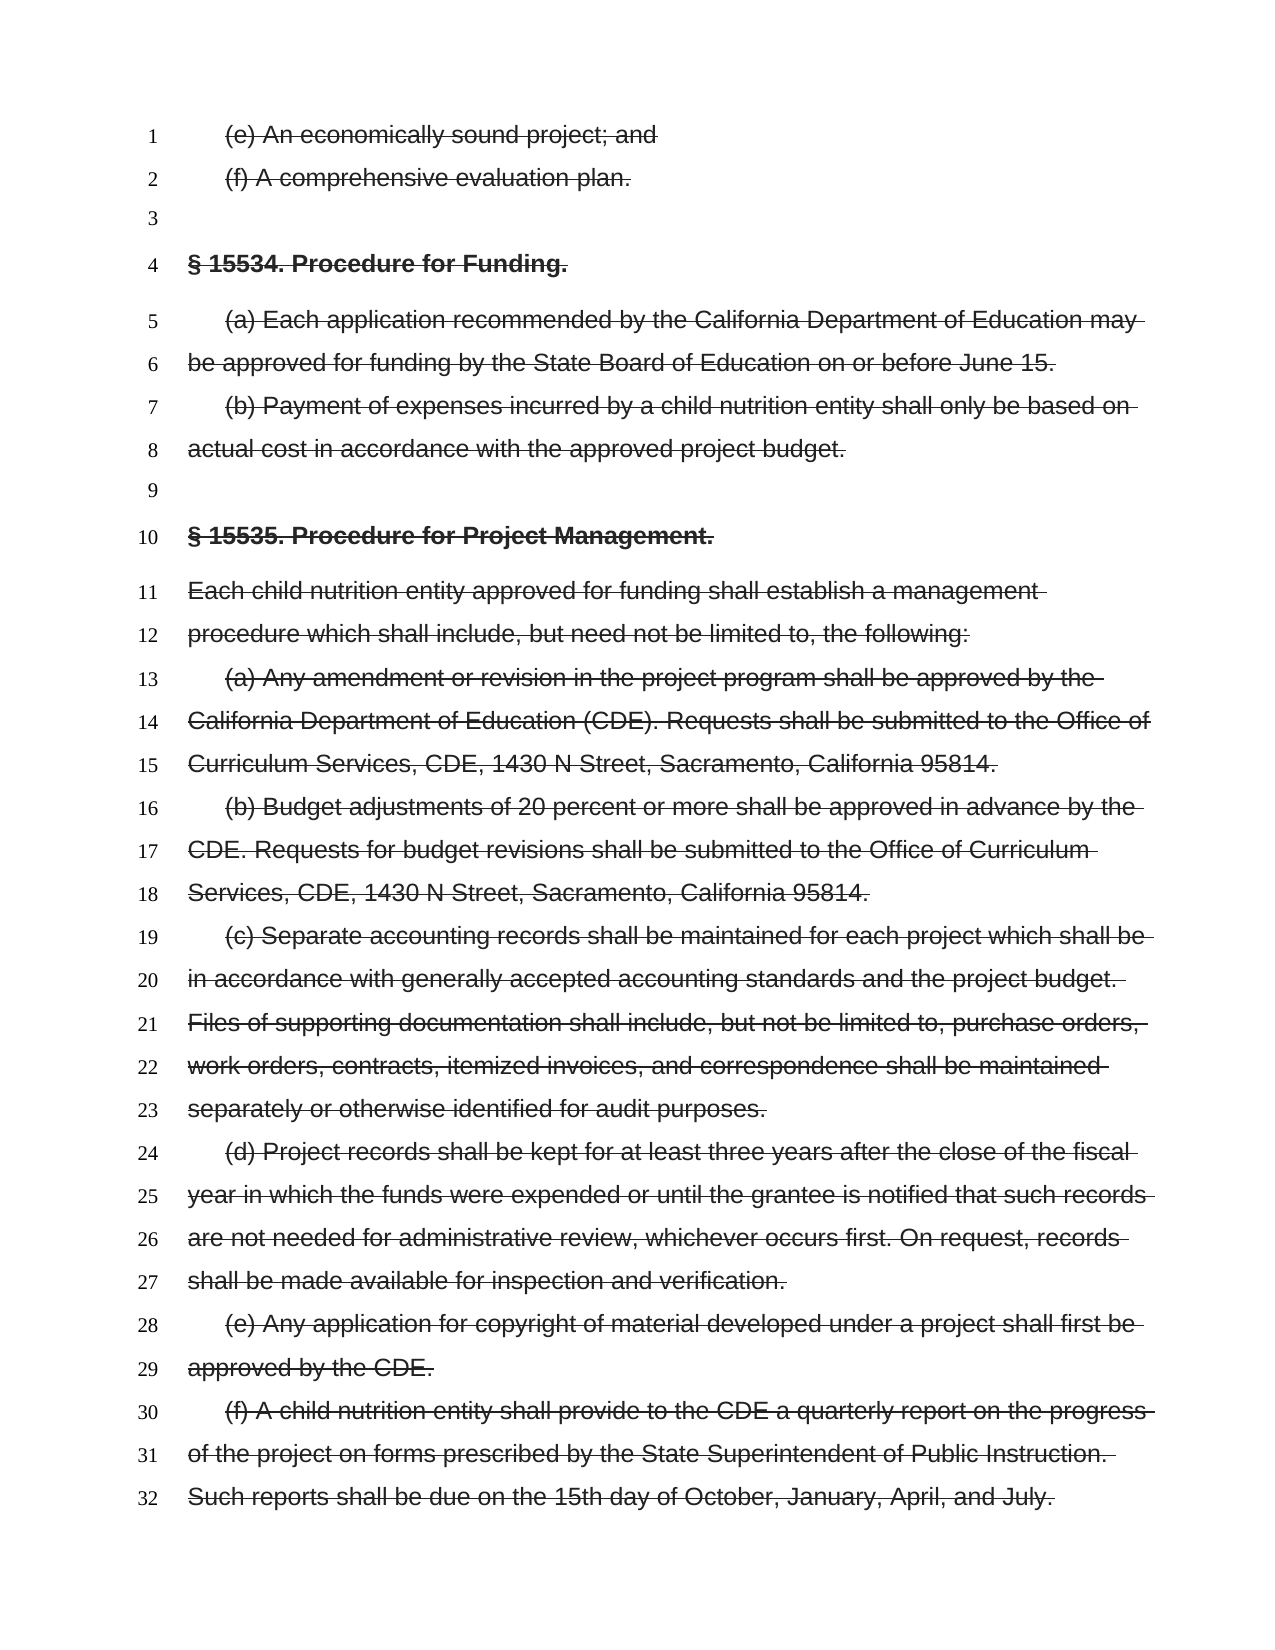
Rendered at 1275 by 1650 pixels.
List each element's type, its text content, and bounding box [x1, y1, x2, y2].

text (b) Budget adjustments of 20 percent or more shall be approved in advance by the CDE. Requests for budget revisions shall be submitted to the Office of Curriculum Services, CDE, 1430 N Street, Sacramento, California 95814. [187, 792, 1155, 907]
subtitle § 15534. Procedure for Funding. [187, 249, 1155, 278]
text (d) Project records shall be kept for at least three years after the close of the fiscal year in which the funds were expended or until the grantee is notified that such records are not needed for administrative review, whichever occurs first. On request, records shall be made available for inspection and verification. [187, 1197, 1155, 1295]
text (d) Project records shall be kept for at least three years after the close of the fiscal year in which the funds were expended or until the grantee is notified that such records are not needed for administrative review, whichever occurs first. On request, records shall be made available for inspection and verification. [187, 1137, 1155, 1196]
text (c) Separate accounting records shall be maintained for each project which shall be in accordance with generally accepted accounting standards and the project budget. Files of supporting documentation shall include, but not be limited to, purchase orders, work orders, contracts, itemized invoices, and correspondence shall be maintained separately or otherwise identified for audit purposes. [187, 921, 1155, 1122]
text (f) A child nutrition entity shall provide to the CDE a quarterly report on the progress of the project on forms prescribed by the State Superintendent of Public Instruction. Such reports shall be due on the 15th day of October, January, April, and July. [187, 1396, 1155, 1511]
text (f) A comprehensive evaluation plan. [187, 163, 1155, 192]
subtitle § 15535. Procedure for Project Management. [187, 521, 1155, 549]
text (a) Each application recommended by the California Department of Education may be approved for funding by the State Board of Education on or before June 15. [187, 305, 1155, 377]
text (a) Any amendment or revision in the project program shall be approved by the California Department of Education (CDE). Requests shall be submitted to the Office of Curriculum Services, CDE, 1430 N Street, Sacramento, California 95814. [187, 662, 1155, 777]
text Each child nutrition entity approved for funding shall establish a management procedure which shall include, but need not be limited to, the following: [187, 576, 1155, 648]
text (b) Payment of expenses incurred by a child nutrition entity shall only be based on actual cost in accordance with the approved project budget. [187, 391, 1155, 463]
text (e) Any application for copyright of material developed under a project shall first be approved by the CDE. [187, 1309, 1155, 1381]
text (e) An economically sound project; and [187, 120, 1155, 149]
